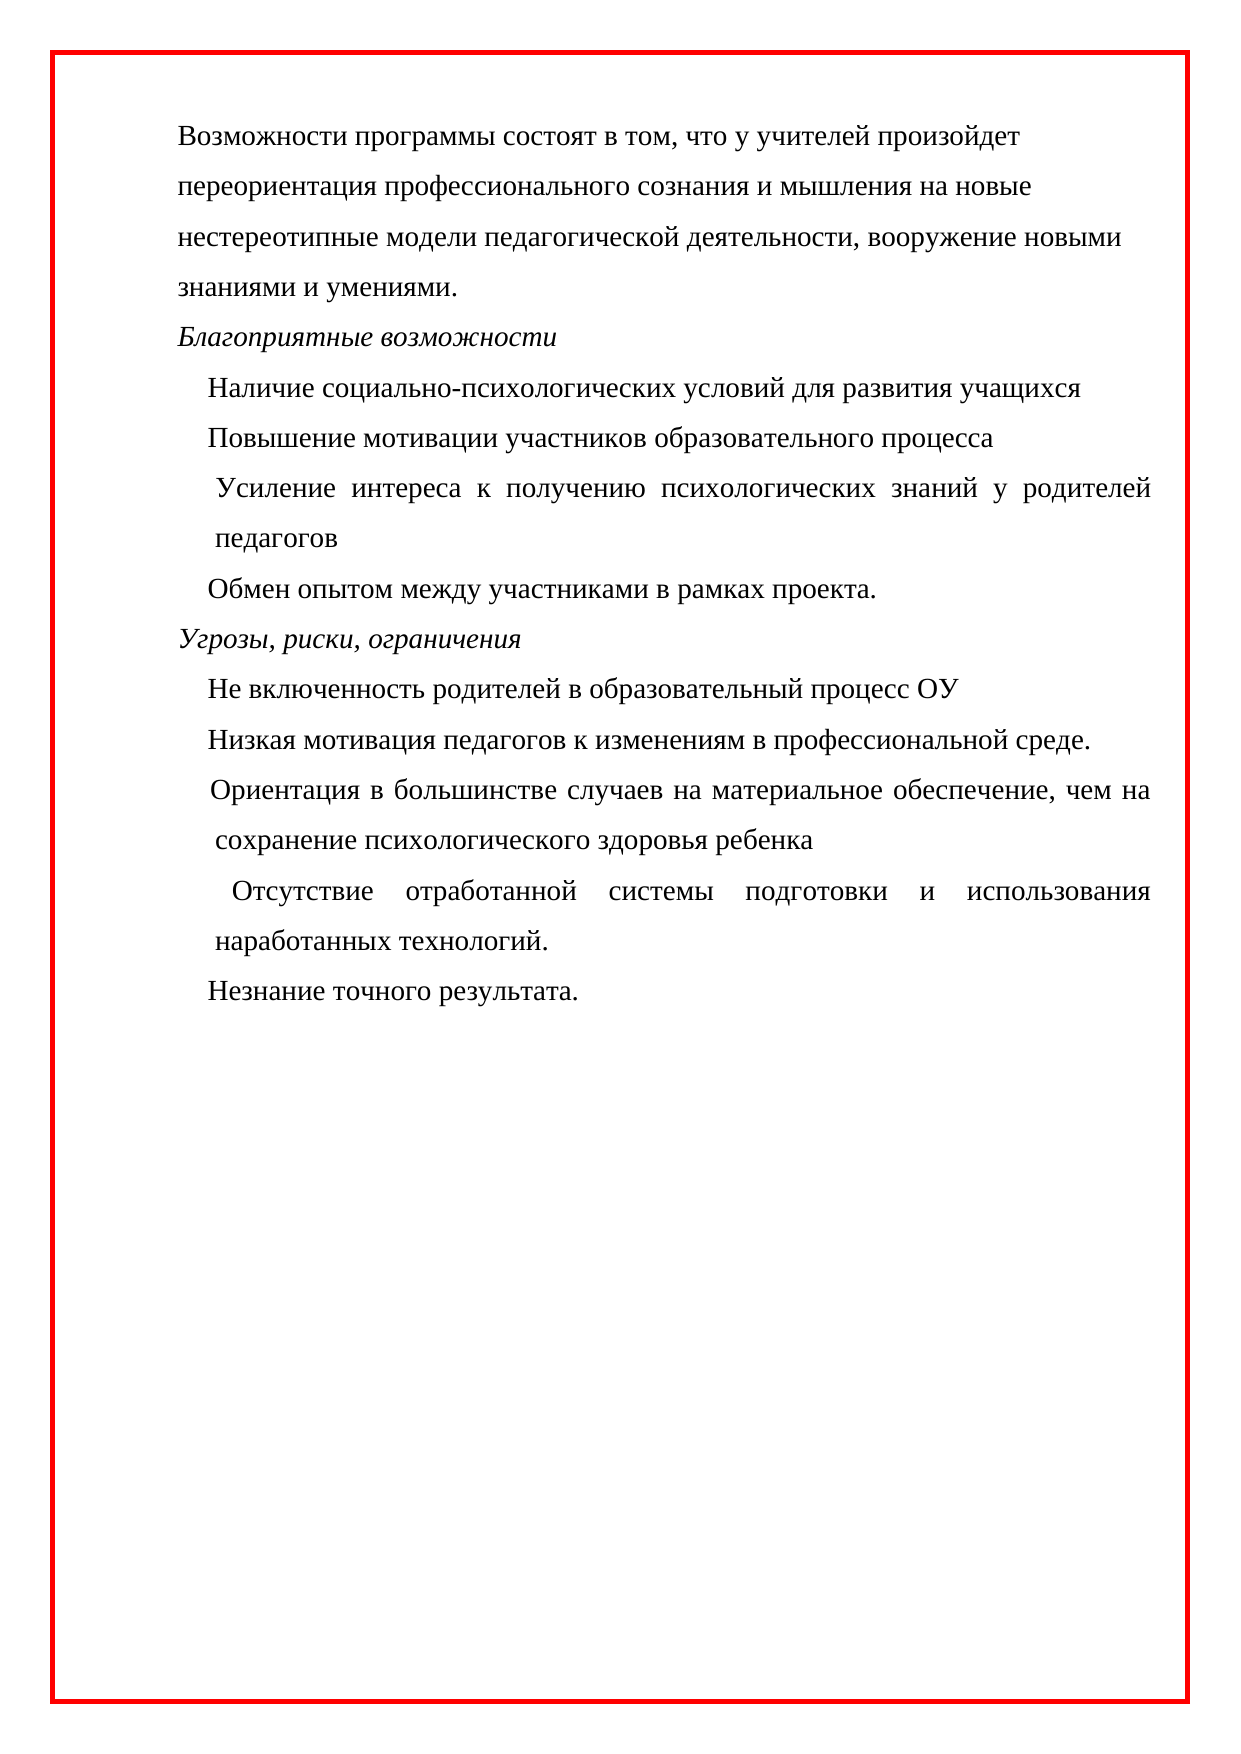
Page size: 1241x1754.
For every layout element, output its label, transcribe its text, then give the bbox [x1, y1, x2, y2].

text  Обмен опытом между участниками в рамках проекта. [177, 571, 1152, 604]
text  Усиление интереса к получению психологических знаний у родителей педагогов [177, 470, 1152, 554]
text Угрозы, риски, ограничения [177, 621, 1152, 655]
text  Отсутствие отработанной системы подготовки и использования наработанных технологий. [177, 873, 1152, 957]
text Благоприятные возможности [177, 319, 1152, 353]
text  Повышение мотивации участников образовательного процесса [177, 420, 1152, 453]
text  Незнание точного результата. [177, 973, 1152, 1007]
text Возможности программы состоят в том, что у учителей произойдет переориентация профессионального сознания и мышления на новые нестереотипные модели педагогической деятельности, вооружение новыми знаниями и умениями. [177, 118, 1152, 303]
text  Не включенность родителей в образовательный процесс ОУ [177, 672, 1152, 705]
text  Ориентация в большинстве случаев на материальное обеспечение, чем на сохранение психологического здоровья ребенка [177, 772, 1152, 856]
text  Наличие социально-психологических условий для развития учащихся [177, 370, 1152, 403]
text  Низкая мотивация педагогов к изменениям в профессиональной среде. [177, 722, 1152, 755]
